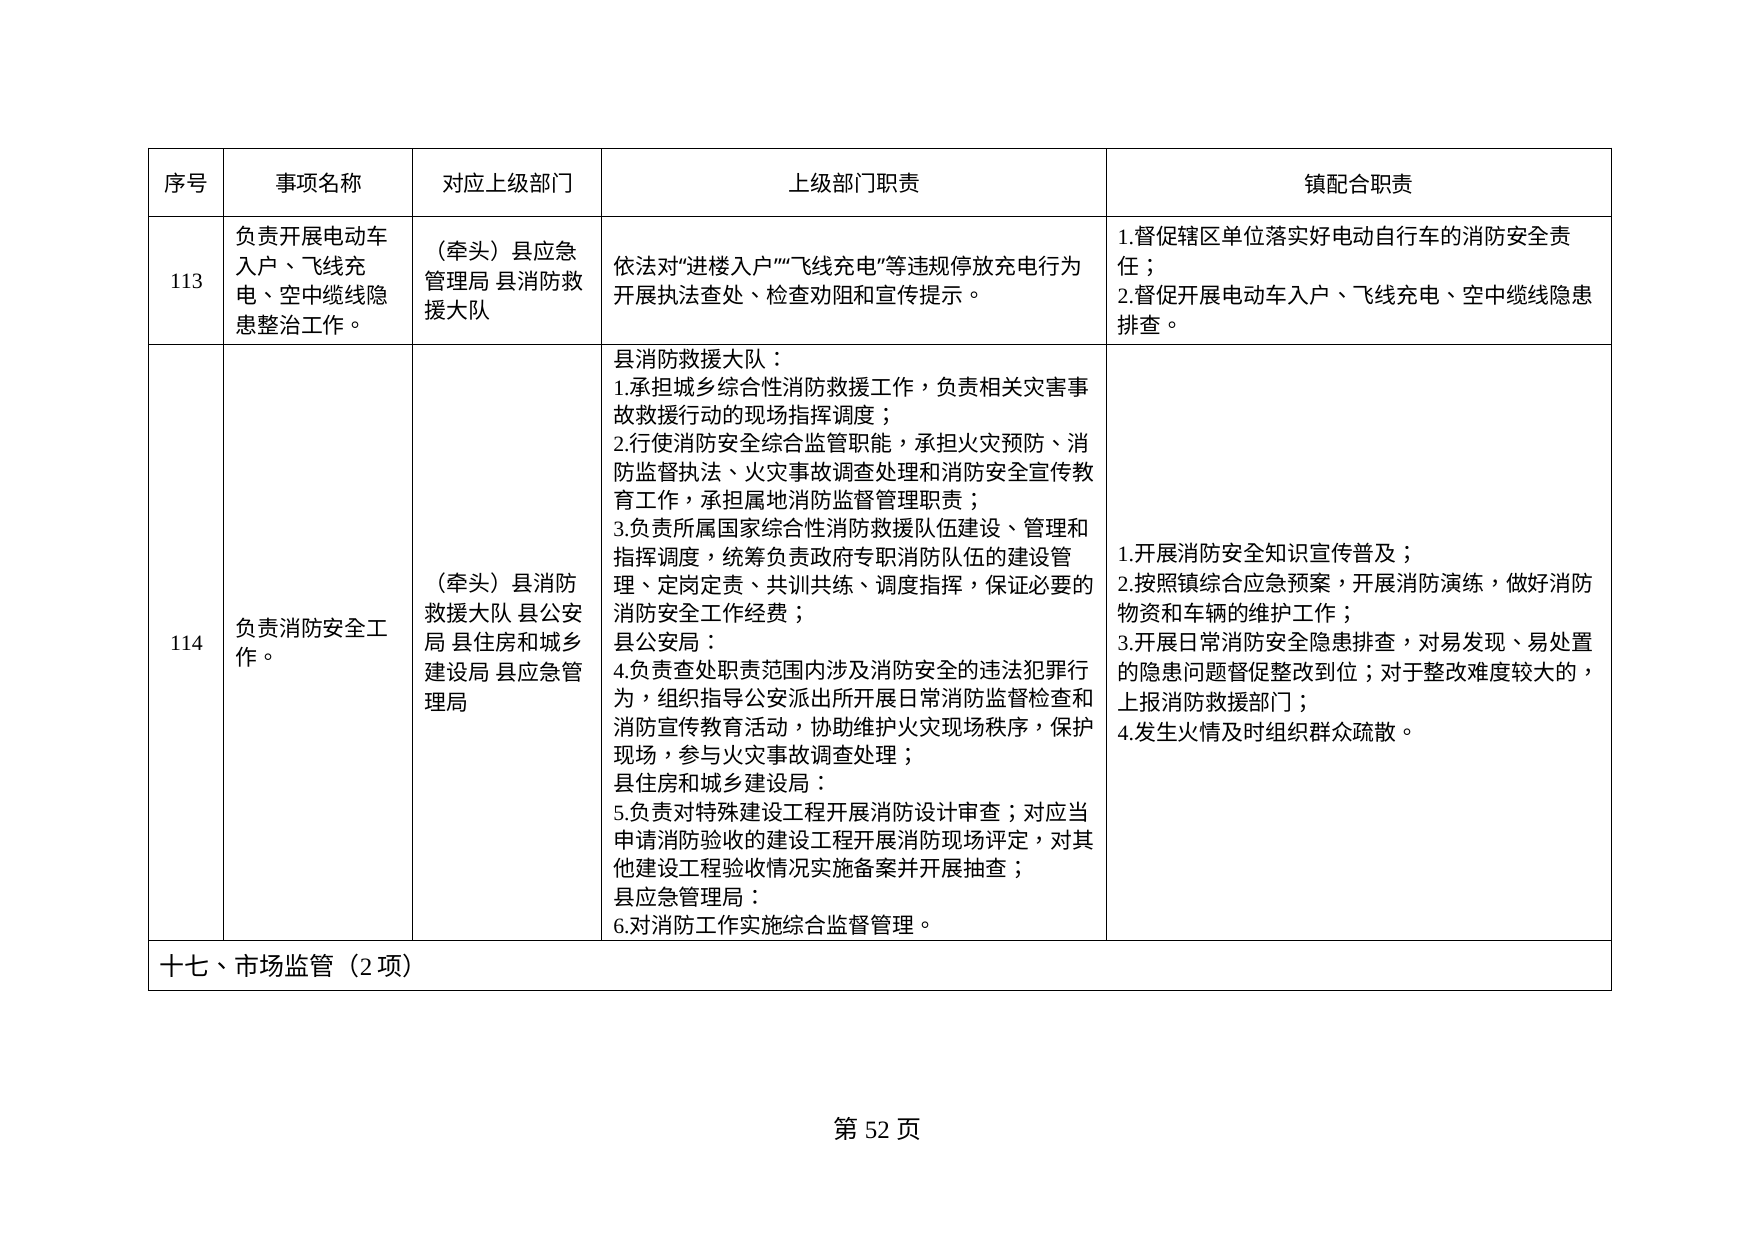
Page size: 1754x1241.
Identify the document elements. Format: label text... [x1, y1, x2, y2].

table_header 事项名称 [224, 149, 412, 216]
table_header 序号 [149, 149, 223, 216]
table_cell 负责消防安全工作。 [224, 345, 412, 940]
table_cell 1.开展消防安全知识宣传普及； 2.按照镇综合应急预案，开展消防演练，做好消防物资和车辆的维护工作； 3.开展日常消防安全隐患排查，对易发现、易处置的隐患问题督促整改到位；对于整改难度较大的，上报消防救援部门； 4.发生火情及时组织群众疏散。 [1107, 345, 1611, 940]
table_cell 县消防救援大队： 1.承担城乡综合性消防救援工作，负责相关灾害事故救援行动的现场指挥调度； 2.行使消防安全综合监管职能，承担火灾预防、消防监督执法、火灾事故调查处理和消防安全宣传教育工作，承担属地消防监督管理职责； 3.负责所属国家综合性消防救援队伍建设、管理和指挥调度，统筹负责政府专职消防队伍的建设管理、定岗定责、共训共练、调度指挥，保证必要的消防安全工作经费； 县公安局： 4.负责查处职责范围内涉及消防安全的违法犯罪行为，组织指导公安派出所开展日常消防监督检查和消防宣传教育活动，协助维护火灾现场秩序，保护现场，参与火灾事故调查处理； 县住房和城乡建设局： 5.负责对特殊建设工程开展消防设计审查；对应当申请消防验收的建设工程开展消防现场评定，对其他建设工程验收情况实施备案并开展抽查； 县应急管理局： 6.对消防工作实施综合监督管理。 [602, 345, 1106, 940]
table_header 镇配合职责 [1107, 149, 1611, 216]
table_cell 十七、市场监管（2项） [149, 941, 1611, 990]
table_cell （牵头）县消防救援大队 县公安局 县住房和城乡建设局 县应急管理局 [413, 345, 601, 940]
table_cell 1.督促辖区单位落实好电动自行车的消防安全责任； 2.督促开展电动车入户、飞线充电、空中缆线隐患排查。 [1107, 217, 1611, 344]
table_header 上级部门职责 [602, 149, 1106, 216]
table_cell 114 [149, 345, 223, 940]
table_cell 负责开展电动车入户、飞线充电、空中缆线隐患整治工作。 [224, 217, 412, 344]
table_cell 113 [149, 217, 223, 344]
table_cell （牵头）县应急管理局 县消防救援大队 [413, 217, 601, 344]
table_cell 依法对“进楼入户”“飞线充电”等违规停放充电行为开展执法查处、检查劝阻和宣传提示。 [602, 217, 1106, 344]
table_header 对应上级部门 [413, 149, 601, 216]
